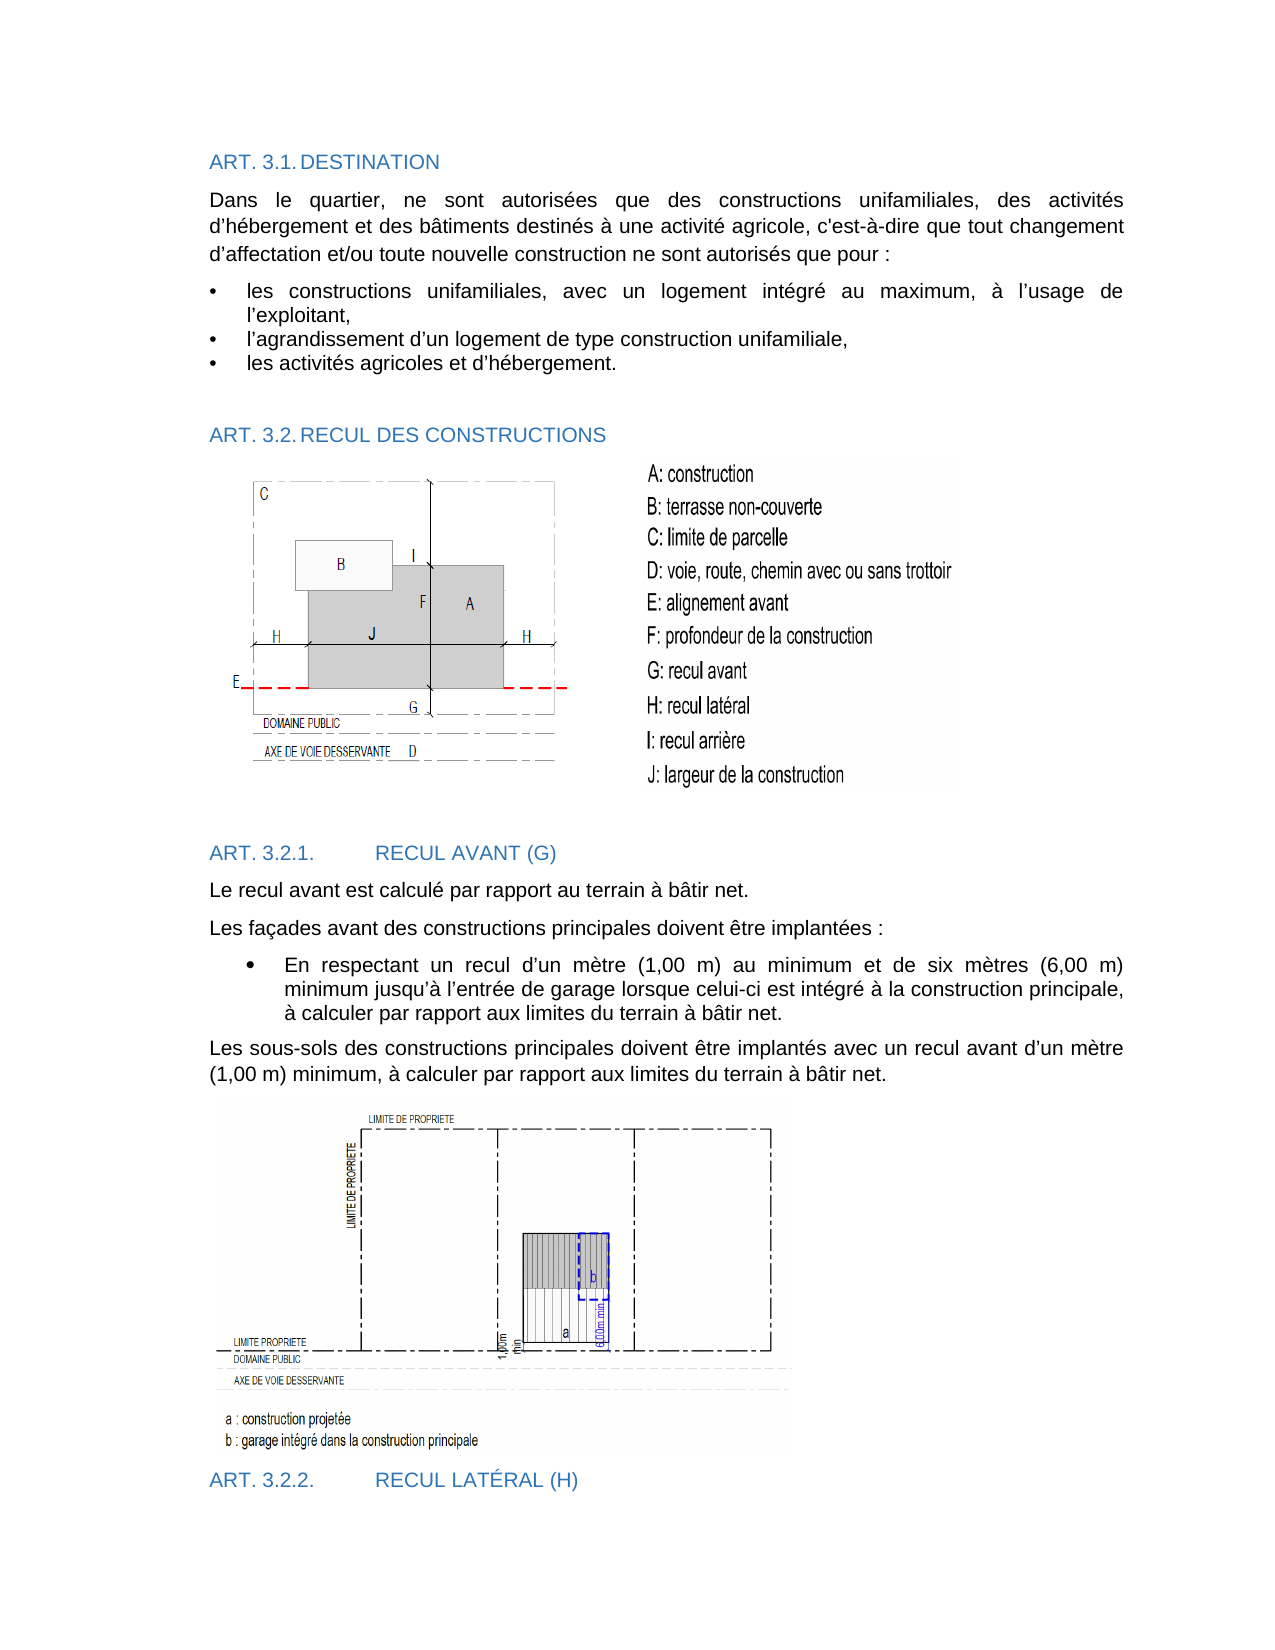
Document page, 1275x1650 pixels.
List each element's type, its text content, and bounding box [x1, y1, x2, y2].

text Les façades avant des constructions principales doivent être implantées : [209, 916, 1125, 939]
text ART. 3.2.1. RECUL AVANT (G) [209, 841, 1125, 865]
table_header [150, 460, 577, 803]
list les constructions unifamiliales, avec un logement intégré au maximum, à l’usage de l’exploitant, [209, 279, 1125, 327]
text Le recul avant est calculé par rapport au terrain à bâtir net. [209, 878, 1125, 902]
text ART. 3.2.2. RECUL LATÉRAL (H) [209, 1467, 1125, 1491]
list les activités agricoles et d’hébergement. [209, 351, 1125, 374]
picture [215, 1099, 792, 1454]
picture [214, 471, 578, 779]
text ART. 3.2. RECUL DES CONSTRUCTIONS [209, 422, 1125, 446]
list En respectant un recul d’un mètre (1,00 m) au minimum et de six mètres (6,00 m) minimum jusqu’à l’entrée de garage lorsque celui-ci est intégré à la construction principale, à calculer par rapport aux limites du terrain à bâtir net. [247, 953, 1125, 1025]
text Les sous-sols des constructions principales doivent être implantés avec un recul avant d’un mètre (1,00 m) minimum, à calculer par rapport aux limites du terrain à bâtir net. [209, 1035, 1125, 1086]
text Dans le quartier, ne sont autorisées que des constructions unifamiliales, des activités d’hébergement et des bâtiments destinés à une activité agricole, c'est-à-dire que tout changement d’affectation et/ou toute nouvelle construction ne sont autorisés que pour : [209, 187, 1125, 265]
list l’agrandissement d’un logement de type construction unifamiliale, [209, 327, 1125, 351]
picture [642, 459, 955, 790]
text ART. 3.1. DESTINATION [209, 150, 1125, 174]
table_header [577, 460, 1094, 803]
